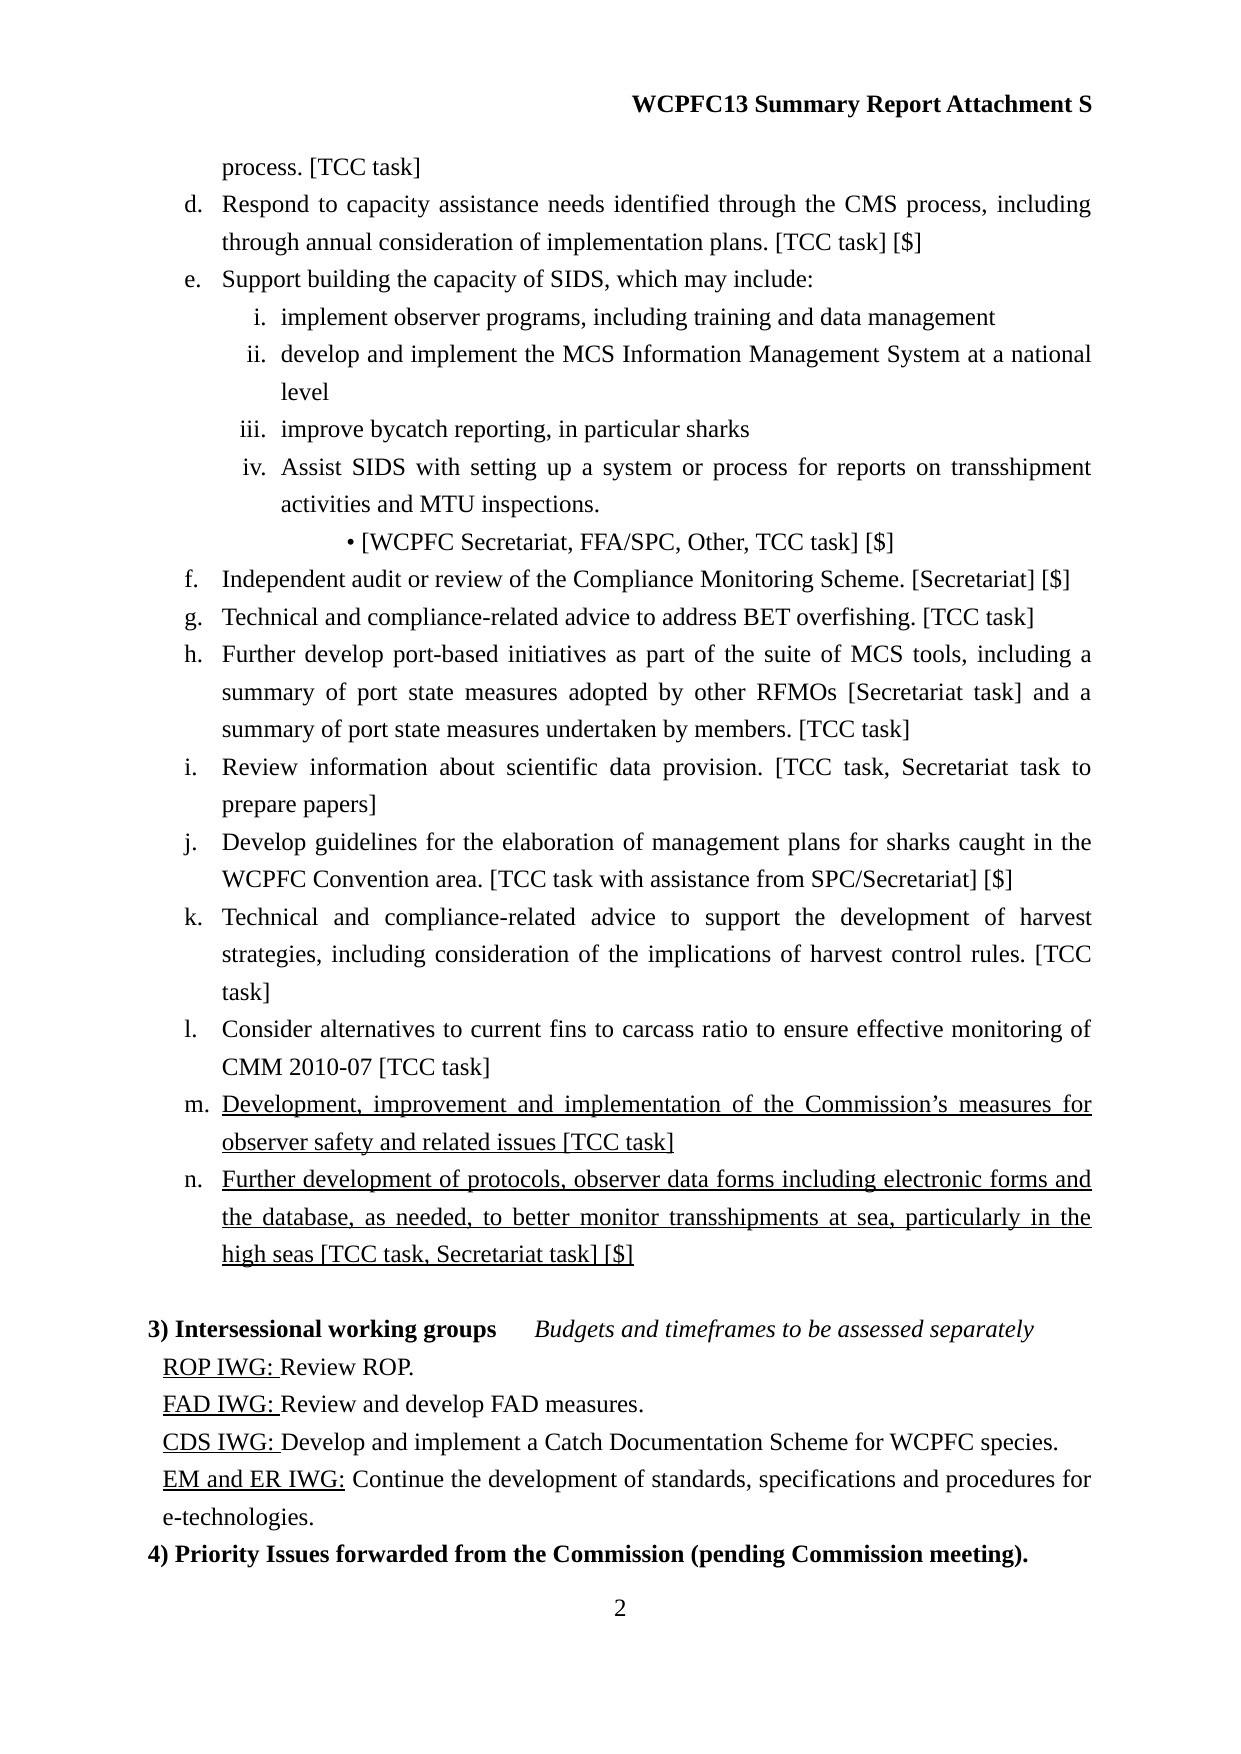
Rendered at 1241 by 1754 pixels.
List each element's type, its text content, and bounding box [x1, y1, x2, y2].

list Further develop port-based initiatives as part of the suite of MCS tools, including a summary of port state measures adopted by other RFMOs [Secretariat task] and a summary of port state measures undertaken by members. [TCC task] [184, 635, 1092, 748]
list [184, 148, 1092, 185]
list Technical and compliance-related advice to address BET overfishing. [TCC task] [184, 598, 1092, 635]
text CDS IWG: Develop and implement a Catch Documentation Scheme for WCPFC species. [162, 1423, 1092, 1460]
list Further development of protocols, observer data forms including electronic forms and the database, as needed, to better monitor transshipments at sea, particularly in the high seas [TCC task, Secretariat task] [$] [184, 1160, 1092, 1273]
text FAD IWG: Review and develop FAD measures. [162, 1385, 1092, 1423]
list Assist SIDS with setting up a system or process for reports on transshipment activities and MTU inspections. [266, 448, 1092, 523]
list Development, improvement and implementation of the Commission’s measures for observer safety and related issues [TCC task] [184, 1085, 1092, 1160]
list Support building the capacity of SIDS, which may include: [184, 260, 1092, 298]
list Technical and compliance-related advice to support the development of harvest strategies, including consideration of the implications of harvest control rules. [TCC task] [184, 898, 1092, 1010]
text ROP IWG: Review ROP. [162, 1348, 1092, 1385]
list Respond to capacity assistance needs identified through the CMS process, including through annual consideration of implementation plans. [TCC task] [$] [184, 185, 1092, 260]
list Review information about scientific data provision. [TCC task, Secretariat task to prepare papers] [184, 748, 1092, 823]
text 4) Priority Issues forwarded from the Commission (pending Commission meeting). [148, 1535, 1092, 1573]
text 3) Intersessional working groups Budgets and timeframes to be assessed separately [148, 1310, 1092, 1348]
list implement observer programs, including training and data management [266, 298, 1092, 335]
list Consider alternatives to current fins to carcass ratio to ensure effective monitoring of CMM 2010-07 [TCC task] [184, 1010, 1092, 1085]
list Independent audit or review of the Compliance Monitoring Scheme. [Secretariat] [$] [184, 560, 1092, 598]
list improve bycatch reporting, in particular sharks [266, 410, 1092, 448]
text EM and ER IWG: Continue the development of standards, specifications and procedures for e-technologies. [162, 1460, 1092, 1535]
text • [WCPFC Secretariat, FFA/SPC, Other, TCC task] [$] [148, 523, 1092, 560]
list develop and implement the MCS Information Management System at a national level [266, 335, 1092, 410]
list Develop guidelines for the elaboration of management plans for sharks caught in the WCPFC Convention area. [TCC task with assistance from SPC/Secretariat] [$] [184, 823, 1092, 898]
